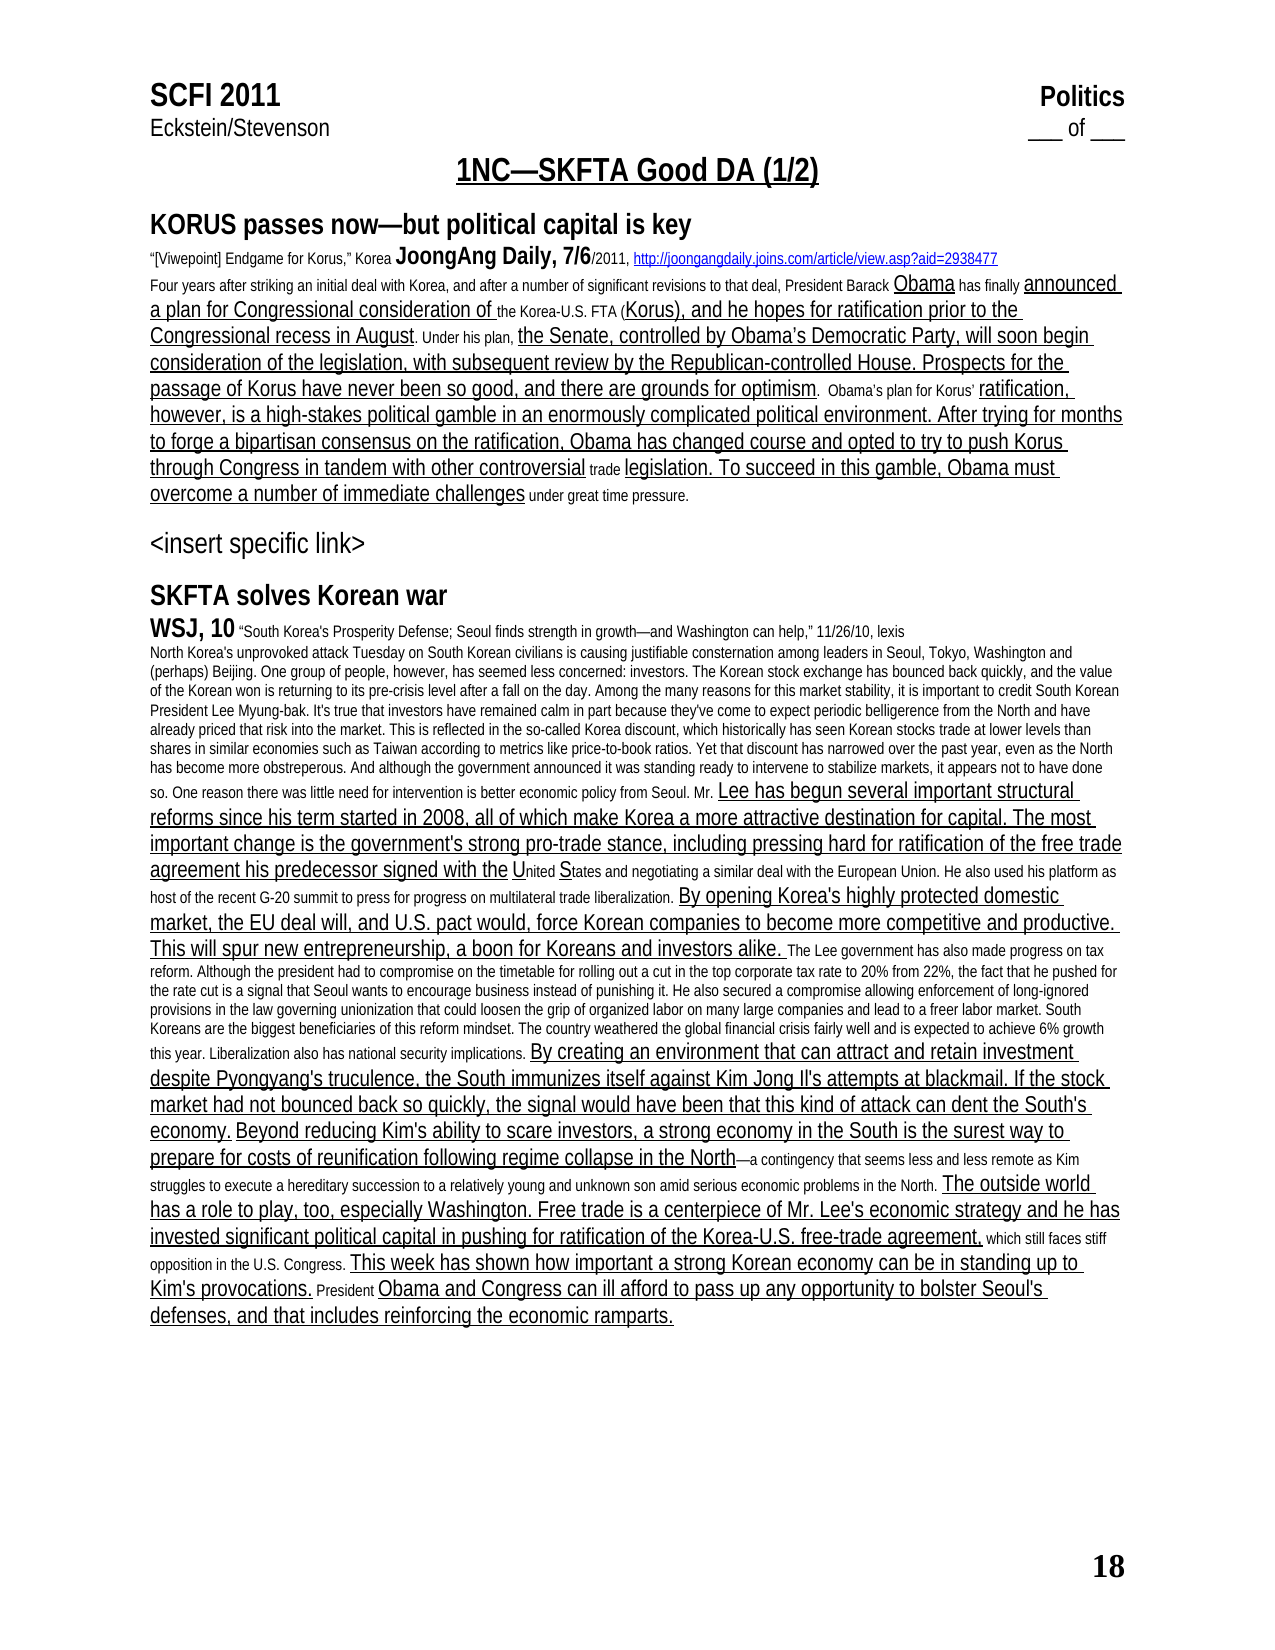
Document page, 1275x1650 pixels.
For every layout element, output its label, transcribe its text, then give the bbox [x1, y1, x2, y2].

text KORUS passes now—but political capital is key [150, 207, 1125, 241]
text WSJ, 10 “South Korea's Prosperity Defense; Seoul finds strength in growth—and Washington can help,” 11/26/10, lexis [150, 612, 1125, 643]
text SKFTA solves Korean war [150, 578, 1125, 612]
text <insert specific link> [150, 526, 1125, 559]
text 1NC—SKFTA Good DA (1/2) [150, 150, 1125, 188]
text “[Viwepoint] Endgame for Korus,” Korea JoongAng Daily, 7/6/2011, http://joongangdaily.joins.com/article/view.asp?aid=2938477 [150, 241, 1125, 269]
text Four years after striking an initial deal with Korea, and after a number of significant revisions to that deal, President Barack Obama has finally announced a plan for Congressional consideration of the Korea-U.S. FTA (Korus), and he hopes for ratification prior to the Congressional recess in August. Under his plan, the Senate, controlled by Obama’s Democratic Party, will soon begin consideration of the legislation, with subsequent review by the Republican-controlled House. Prospects for the passage of Korus have never been so good, and there are grounds for optimism. Obama’s plan for Korus’ ratification, however, is a high-stakes political gamble in an enormously complicated political environment. After trying for months to forge a bipartisan consensus on the ratification, Obama has changed course and opted to try to push Korus through Congress in tandem with other controversial trade legislation. To succeed in this gamble, Obama must overcome a number of immediate challenges under great time pressure. [150, 269, 1125, 526]
text North Korea's unprovoked attack Tuesday on South Korean civilians is causing justifiable consternation among leaders in Seoul, Tokyo, Washington and (perhaps) Beijing. One group of people, however, has seemed less concerned: investors. The Korean stock exchange has bounced back quickly, and the value of the Korean won is returning to its pre-crisis level after a fall on the day. Among the many reasons for this market stability, it is important to credit South Korean President Lee Myung-bak. It's true that investors have remained calm in part because they've come to expect periodic belligerence from the North and have already priced that risk into the market. This is reflected in the so-called Korea discount, which historically has seen Korean stocks trade at lower levels than shares in similar economies such as Taiwan according to metrics like price-to-book ratios. Yet that discount has narrowed over the past year, even as the North has become more obstreperous. And although the government announced it was standing ready to intervene to stabilize markets, it appears not to have done so. One reason there was little need for intervention is better economic policy from Seoul. Mr. Lee has begun several important structural reforms since his term started in 2008, all of which make Korea a more attractive destination for capital. The most important change is the government's strong pro-trade stance, including pressing hard for ratification of the free trade agreement his predecessor signed with the United States and negotiating a similar deal with the European Union. He also used his platform as host of the recent G-20 summit to press for progress on multilateral trade liberalization. By opening Korea's highly protected domestic market, the EU deal will, and U.S. pact would, force Korean companies to become more competitive and productive. This will spur new entrepreneurship, a boon for Koreans and investors alike. The Lee government has also made progress on tax reform. Although the president had to compromise on the timetable for rolling out a cut in the top corporate tax rate to 20% from 22%, the fact that he pushed for the rate cut is a signal that Seoul wants to encourage business instead of punishing it. He also secured a compromise allowing enforcement of long-ignored provisions in the law governing unionization that could loosen the grip of organized labor on many large companies and lead to a freer labor market. South Koreans are the biggest beneficiaries of this reform mindset. The country weathered the global financial crisis fairly well and is expected to achieve 6% growth this year. Liberalization also has national security implications. By creating an environment that can attract and retain investment despite Pyongyang's truculence, the South immunizes itself against Kim Jong Il's attempts at blackmail. If the stock market had not bounced back so quickly, the signal would have been that this kind of attack can dent the South's economy. Beyond reducing Kim's ability to scare investors, a strong economy in the South is the surest way to prepare for costs of reunification following regime collapse in the North—a contingency that seems less and less remote as Kim struggles to execute a hereditary succession to a relatively young and unknown son amid serious economic problems in the North. The outside world has a role to play, too, especially Washington. Free trade is a centerpiece of Mr. Lee's economic strategy and he has invested significant political capital in pushing for ratification of the Korea-U.S. free-trade agreement, which still faces stiff opposition in the U.S. Congress. This week has shown how important a strong Korean economy can be in standing up to Kim's provocations. President Obama and Congress can ill afford to pass up any opportunity to bolster Seoul's defenses, and that includes reinforcing the economic ramparts. [150, 643, 1125, 1328]
